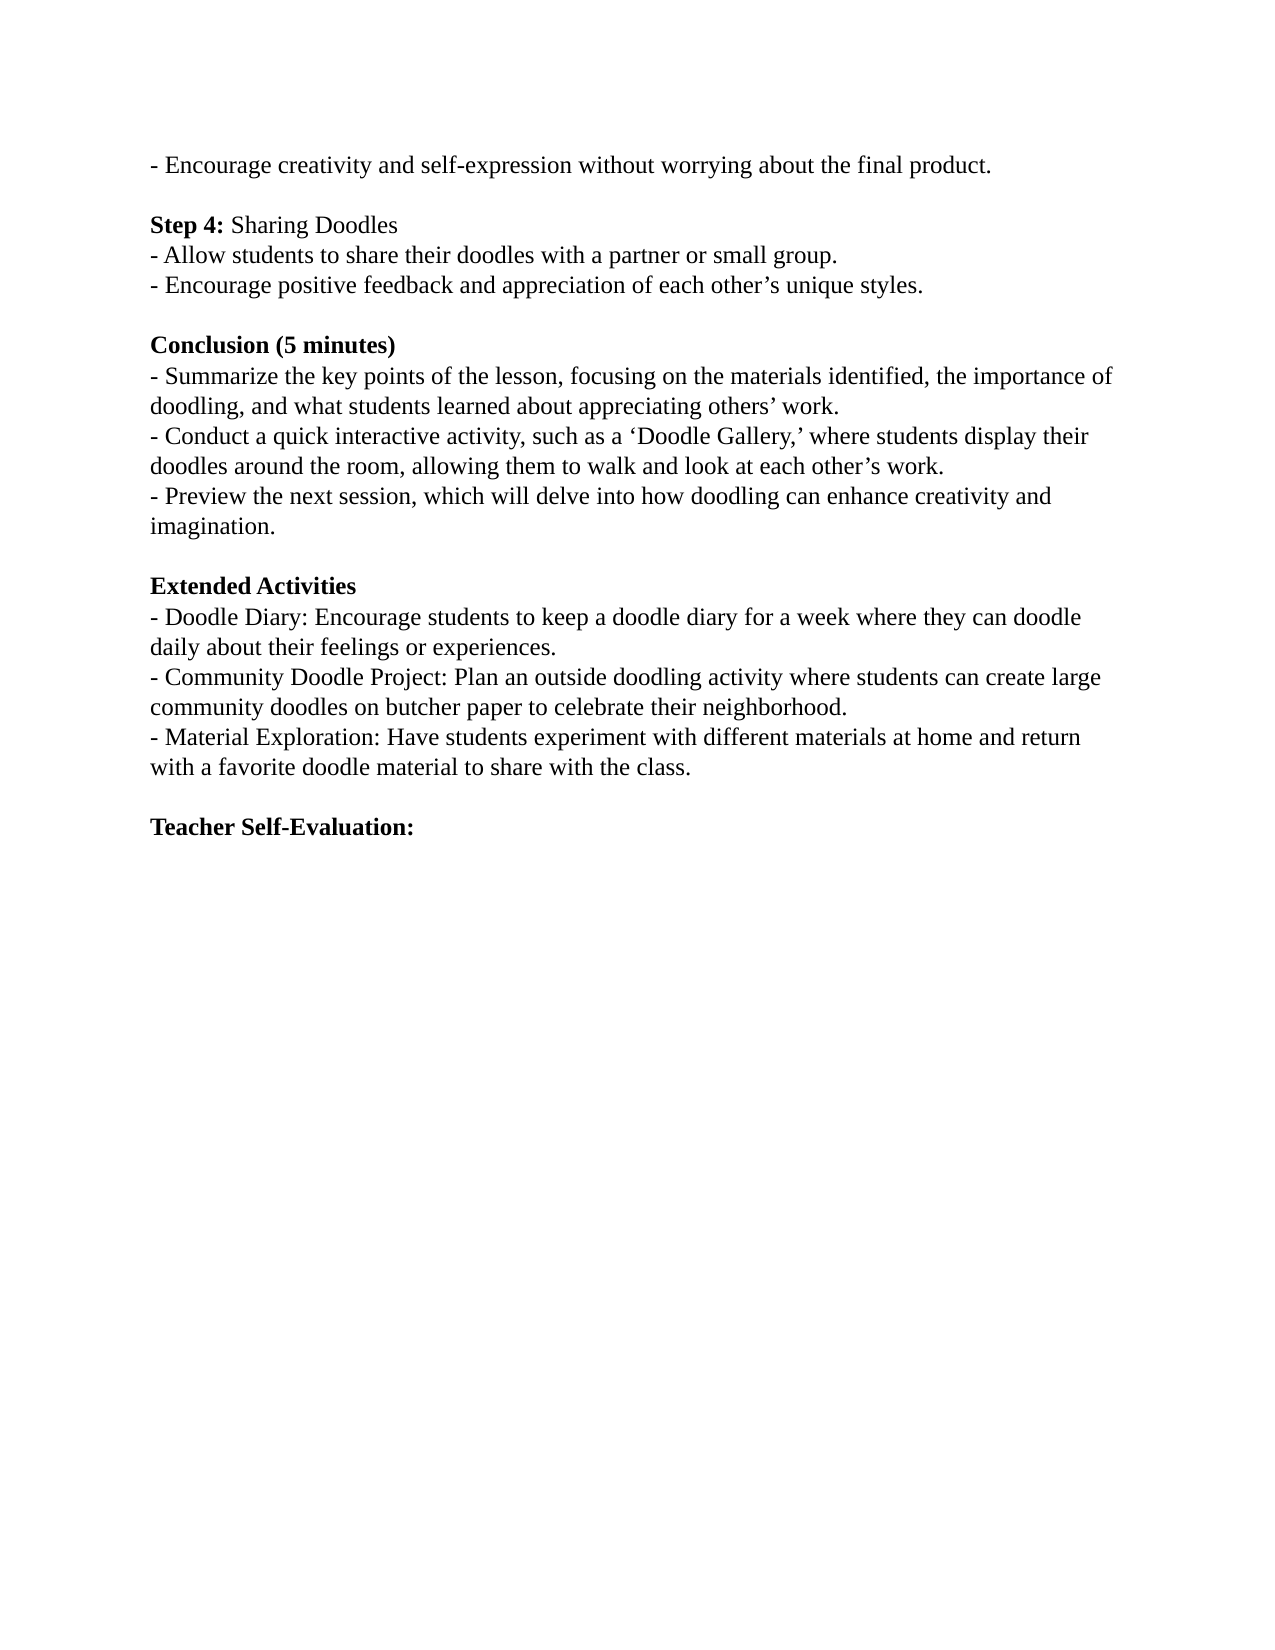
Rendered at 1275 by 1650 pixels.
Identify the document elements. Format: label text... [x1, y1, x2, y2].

text - Encourage creativity and self-expression without worrying about the final product. [150, 150, 1125, 179]
text Step 4: Sharing Doodles [150, 210, 1125, 239]
text - Encourage positive feedback and appreciation of each other’s unique styles. [150, 270, 1125, 299]
text - Allow students to share their doodles with a partner or small group. [150, 240, 1125, 269]
text - Doodle Diary: Encourage students to keep a doodle diary for a week where they can doodle daily about their feelings or experiences. [150, 602, 1125, 660]
text - Material Exploration: Have students experiment with different materials at home and return with a favorite doodle material to share with the class. [150, 722, 1125, 781]
text - Community Doodle Project: Plan an outside doodling activity where students can create large community doodles on butcher paper to celebrate their neighborhood. [150, 662, 1125, 721]
text - Preview the next session, which will delve into how doodling can enhance creativity and imagination. [150, 481, 1125, 540]
text - Summarize the key points of the lesson, focusing on the materials identified, the importance of doodling, and what students learned about appreciating others’ work. [150, 361, 1125, 419]
text Extended Activities [150, 571, 1125, 600]
text Teacher Self-Evaluation: [150, 812, 1125, 841]
text Conclusion (5 minutes) [150, 331, 1125, 359]
text - Conduct a quick interactive activity, such as a ‘Doodle Gallery,’ where students display their doodles around the room, allowing them to walk and look at each other’s work. [150, 421, 1125, 480]
